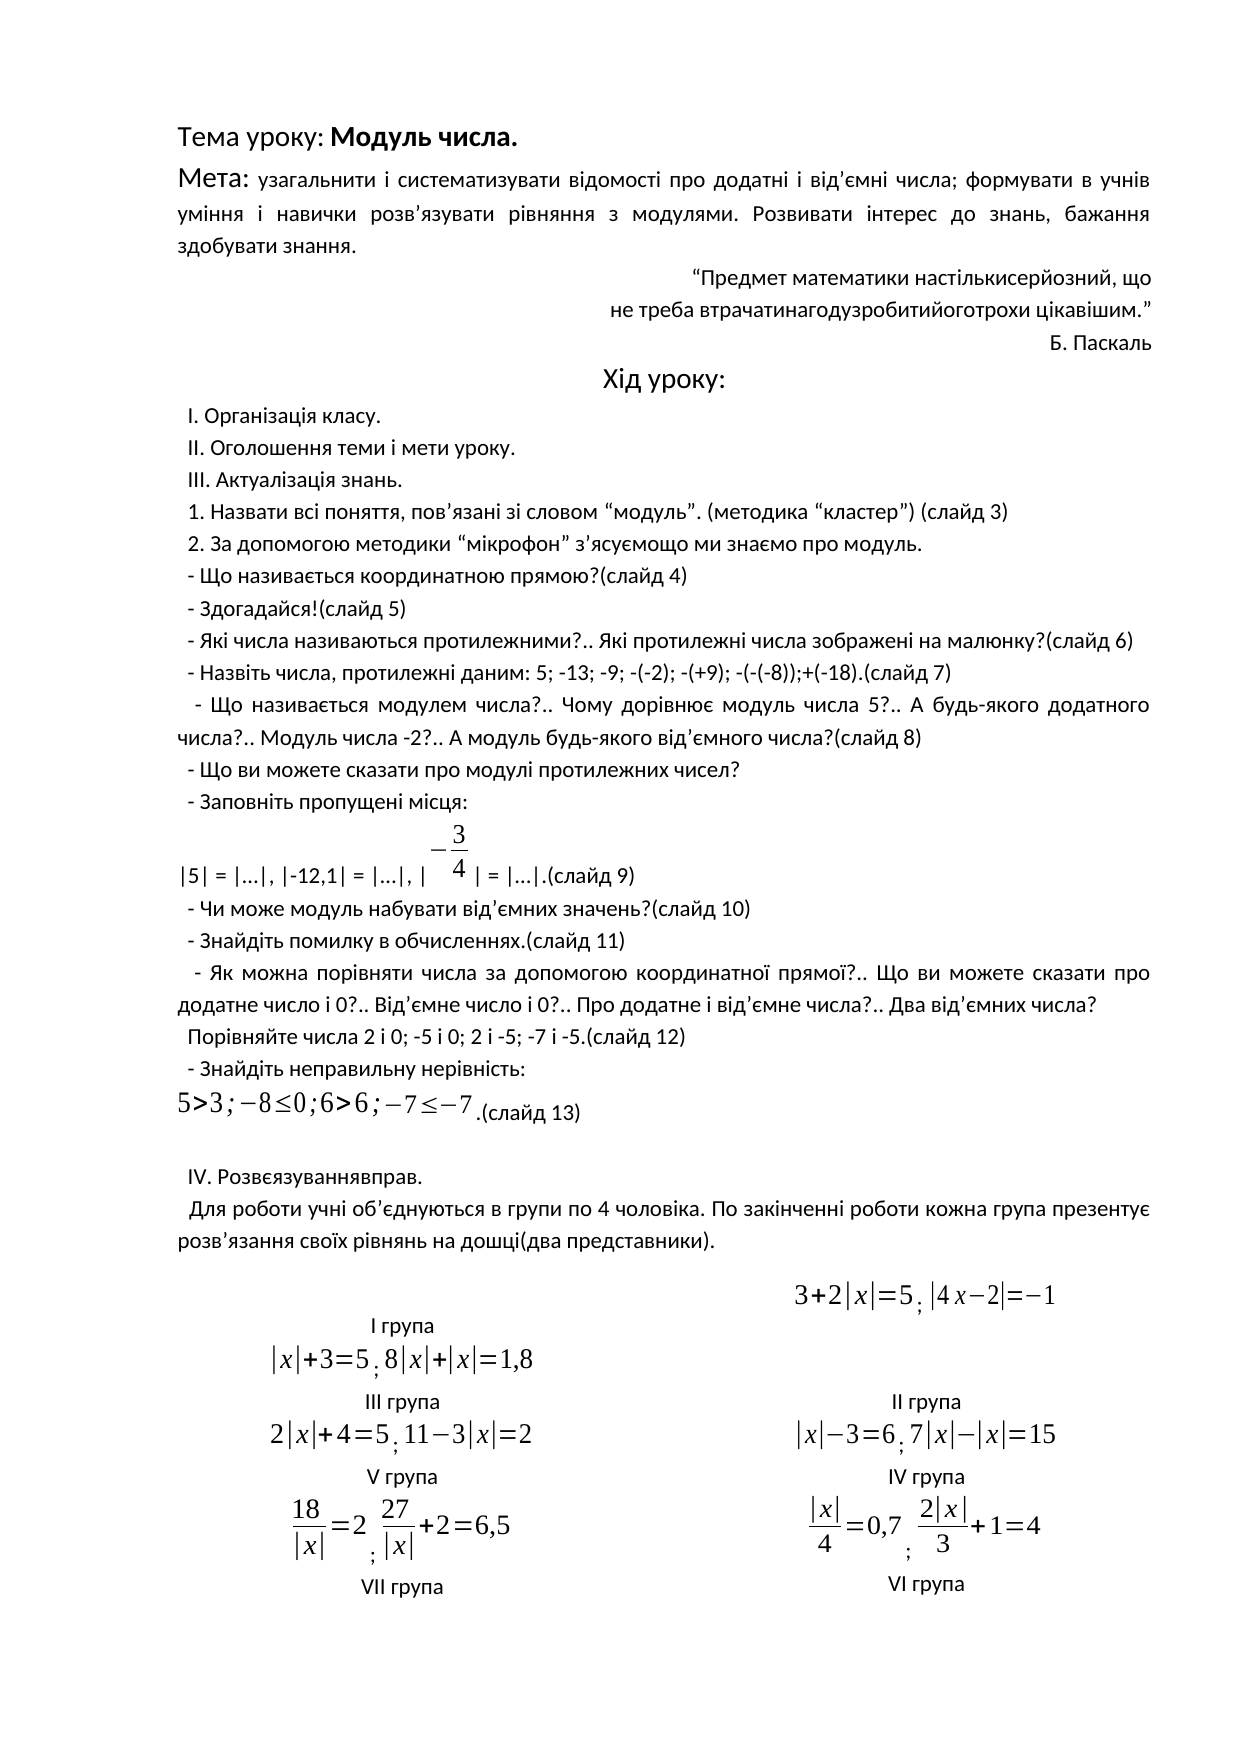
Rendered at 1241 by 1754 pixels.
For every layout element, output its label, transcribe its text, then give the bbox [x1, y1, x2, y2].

text ІІ. Оголошення теми і мети уроку. [177, 433, 1152, 461]
text 1. Назвати всі поняття, пов’язані зі словом “модуль”. (методика “кластер”) (слайд 3) [177, 497, 1152, 525]
text ІІІ група [177, 1387, 627, 1415]
text ІV. Розвєязуваннявправ. [177, 1162, 1152, 1190]
text ; [177, 1419, 627, 1458]
text - Які числа називаються протилежними?.. Які протилежні числа зображені на малюнку?(слайд 6) [177, 626, 1152, 654]
text Мета: узагальнити і систематизувати відомості про додатні і від’ємні числа; формувати в учнів уміння і навички розв’язувати рівняння з модулями. Розвивати інтерес до знань, бажання здобувати знання. [177, 159, 1152, 259]
text - Заповніть пропущені місця: [177, 787, 1152, 815]
text .(слайд 13) [177, 1087, 1152, 1126]
text - Знайдіть помилку в обчисленнях.(слайд 11) [177, 926, 1152, 954]
text ; [701, 1419, 1152, 1458]
text 2. За допомогою методики “мікрофон” з’ясуємощо ми знаємо про модуль. [177, 529, 1152, 557]
text не треба втрачатинагодузробитийоготрохи цікавішим.” [177, 295, 1152, 323]
text V група [177, 1462, 627, 1490]
text Хід уроку: [177, 360, 1152, 395]
text |5| = |…|, |-12,1| = |…|, || = |…|.(слайд 9) [177, 819, 1152, 889]
text - Що називається модулем числа?.. Чому дорівнює модуль числа 5?.. А будь-якого додатного числа?.. Модуль числа -2?.. А модуль будь-якого від’ємного числа?(слайд 8) [177, 690, 1152, 751]
text - Що ви можете сказати про модулі протилежних чисел? [177, 755, 1152, 783]
text - Знайдіть неправильну нерівність: [177, 1054, 1152, 1083]
text ; [177, 1344, 627, 1383]
text - Назвіть числа, протилежні даним: 5; -13; -9; -(-2); -(+9); -(-(-8));+(-18).(слайд 7) [177, 658, 1152, 686]
text VII група [177, 1572, 627, 1600]
text ІІ група [701, 1387, 1152, 1415]
text Б. Паскаль [177, 328, 1152, 356]
text - Як можна порівняти числа за допомогою координатної прямої?.. Що ви можете сказати про додатне число і 0?.. Від’ємне число і 0?.. Про додатне і від’ємне числа?.. Два від’ємних числа? [177, 958, 1152, 1018]
text VI група [701, 1569, 1152, 1597]
text ; [701, 1494, 1152, 1564]
text І. Організація класу. [177, 401, 1152, 429]
text Для роботи учні об’єднуються в групи по 4 чоловіка. По закінченні роботи кожна група презентує розв’язання своїх рівнянь на дошці(два представники). [177, 1194, 1152, 1254]
text ; [177, 1494, 627, 1568]
text - Що називається координатною прямою?(слайд 4) [177, 562, 1152, 590]
text ІІІ. Актуалізація знань. [177, 465, 1152, 493]
text Тема уроку: Модуль числа. [177, 118, 1152, 154]
text - Чи може модуль набувати від’ємних значень?(слайд 10) [177, 894, 1152, 922]
text “Предмет математики настількисерйозний, що [177, 263, 1152, 291]
text IV група [701, 1462, 1152, 1490]
text Порівняйте числа 2 і 0; -5 і 0; 2 і -5; -7 і -5.(слайд 12) [177, 1022, 1152, 1050]
text - Здогадайся!(слайд 5) [177, 594, 1152, 622]
text І група [177, 1312, 627, 1339]
text ; [701, 1279, 1152, 1318]
